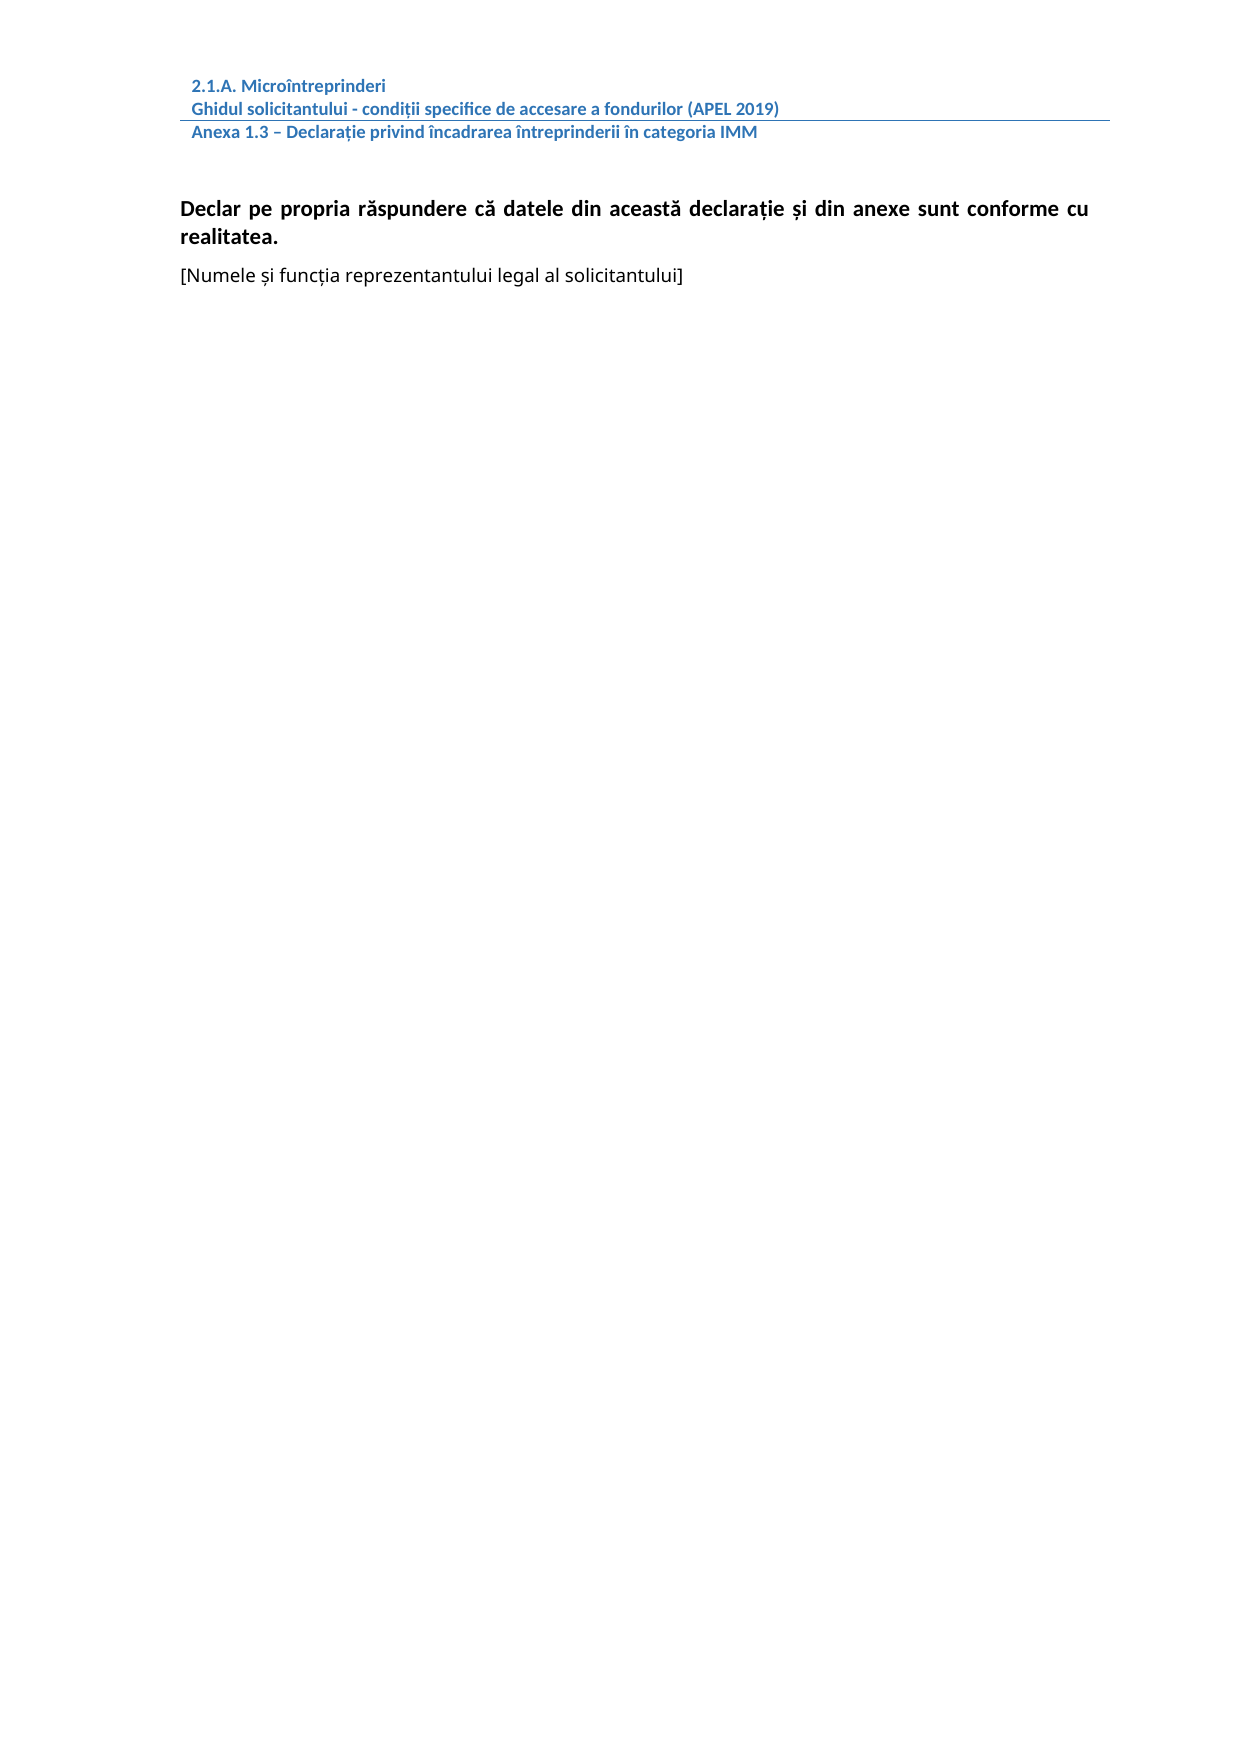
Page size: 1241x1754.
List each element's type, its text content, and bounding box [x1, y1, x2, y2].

text Declar pe propria răspundere că datele din această declaraţie şi din anexe sunt conforme cu realitatea. [180, 194, 1090, 250]
